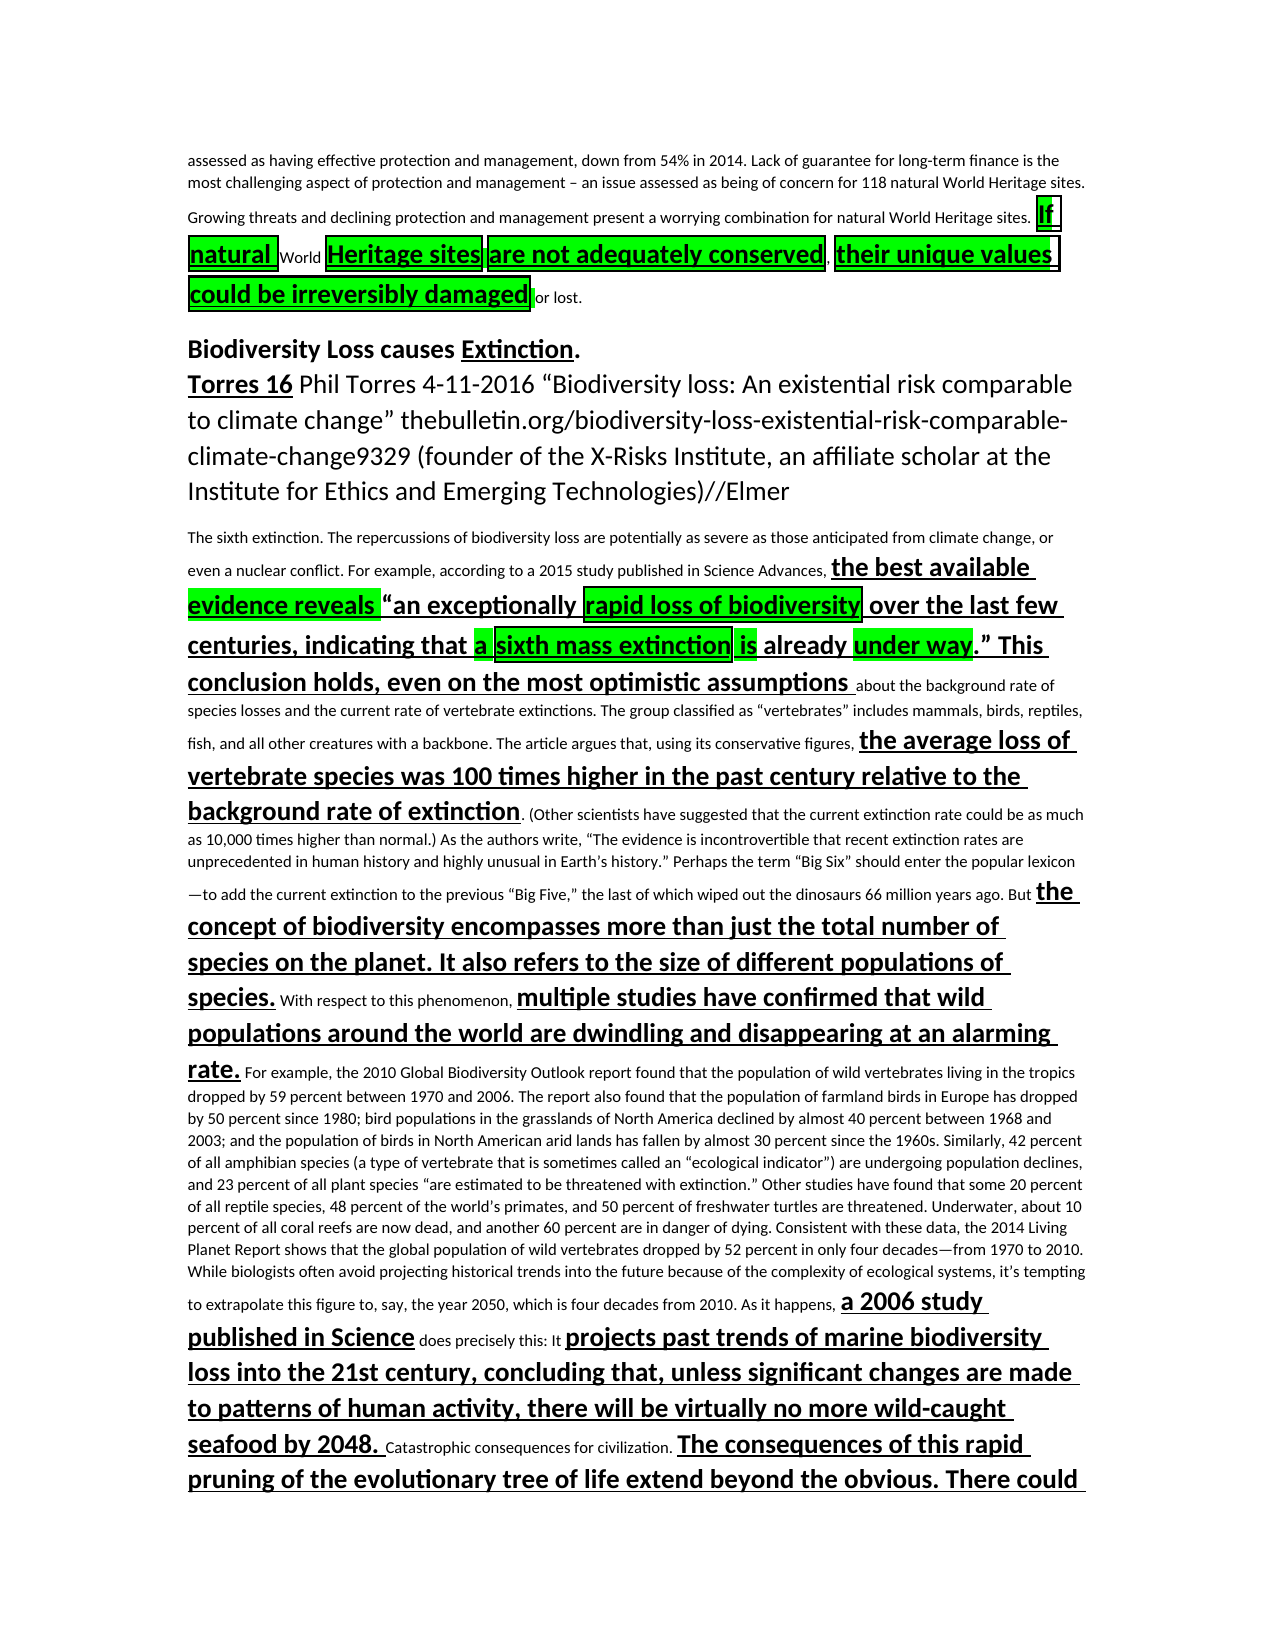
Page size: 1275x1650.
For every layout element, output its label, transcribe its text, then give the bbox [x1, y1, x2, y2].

subtitle Biodiversity Loss causes Extinction. [187, 332, 1087, 365]
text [187, 527, 1087, 1496]
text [187, 150, 1087, 312]
text Torres 16 Phil Torres 4-11-2016 “Biodiversity loss: An existential risk comparable to climate change” thebulletin.org/biodiversity-loss-existential-risk-comparable-climate-change9329 (founder of the X-Risks Institute, an affiliate scholar at the Institute for Ethics and Emerging Technologies)//Elmer [187, 368, 1087, 508]
